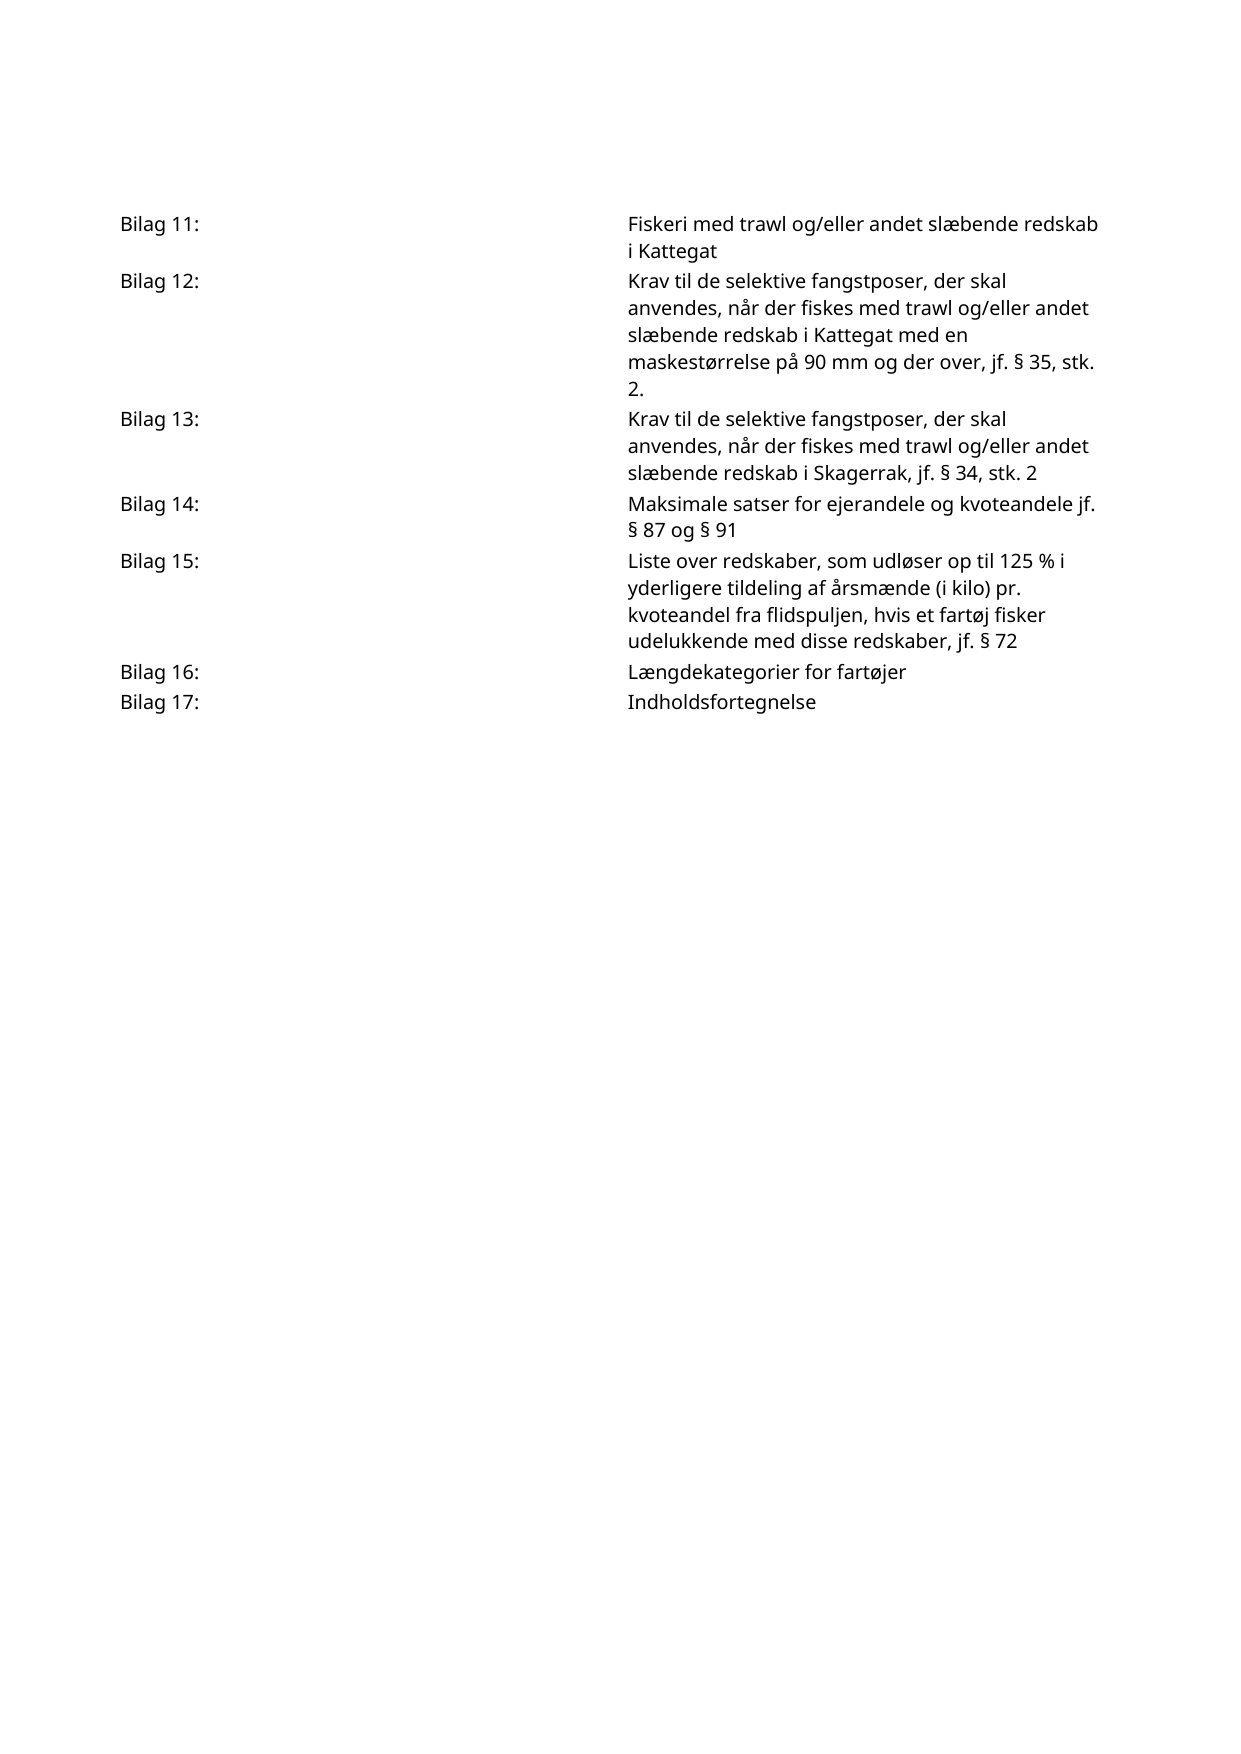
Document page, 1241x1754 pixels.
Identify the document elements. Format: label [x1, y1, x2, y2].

table_header [118, 177, 1107, 717]
